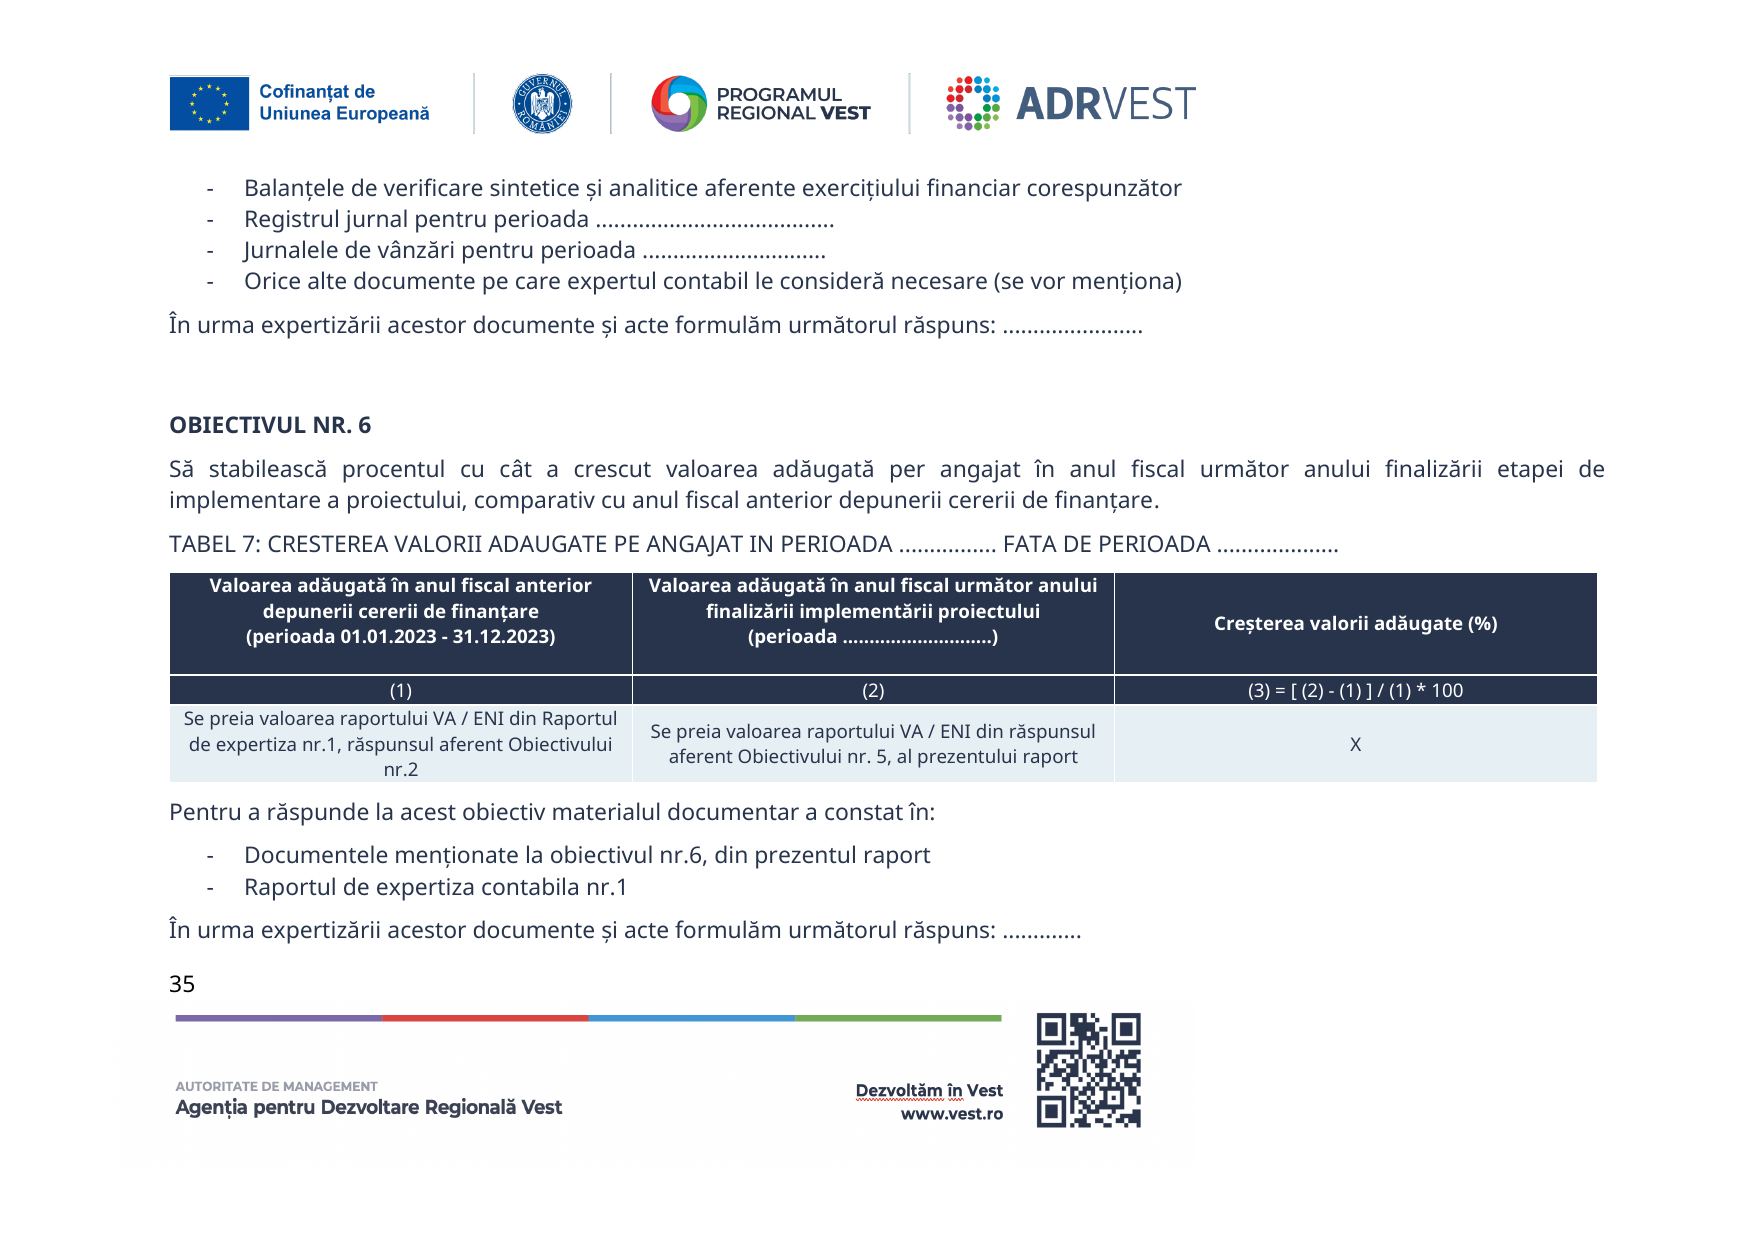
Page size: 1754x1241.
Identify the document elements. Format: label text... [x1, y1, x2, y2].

text TABEL 7: CRESTEREA VALORII ADAUGATE PE ANGAJAT IN PERIOADA ................ FATA DE PERIOADA .................... [169, 528, 1606, 559]
table_cell (2) [633, 676, 1114, 704]
table_cell X [1115, 706, 1597, 782]
list Orice alte documente pe care expertul contabil le consideră necesare (se vor menționa) [206, 265, 1606, 296]
table_cell (1) [170, 676, 632, 704]
list Registrul jurnal pentru perioada ....................................... [206, 203, 1606, 234]
list Raportul de expertiza contabila nr.1 [206, 871, 1606, 902]
text În urma expertizării acestor documente și acte formulăm următorul răspuns: ....................... [169, 309, 1606, 340]
table_cell (3) = [ (2) - (1) ] / (1) * 100 [1115, 676, 1597, 704]
list Jurnalele de vânzări pentru perioada .............................. [206, 234, 1606, 265]
table_header Valoarea adăugată în anul fiscal următor anului finalizării implementării proiectului (perioada ............................) [633, 573, 1114, 674]
table_cell Se preia valoarea raportului VA / ENI din răspunsul aferent Obiectivului nr. 5, al prezentului raport [633, 706, 1114, 782]
list Balanțele de verificare sintetice și analitice aferente exercițiului financiar corespunzător [206, 171, 1606, 203]
table_header Creșterea valorii adăugate (%) [1115, 573, 1597, 674]
picture [168, 73, 1196, 134]
text Să stabilească procentul cu cât a crescut valoarea adăugată per angajat în anul fiscal următor anului finalizării etapei de implementare a proiectului, comparativ cu anul fiscal anterior depunerii cererii de finanțare. [169, 453, 1606, 515]
list Documentele menționate la obiectivul nr.6, din prezentul raport [206, 839, 1606, 871]
text În urma expertizării acestor documente și acte formulăm următorul răspuns: ............. [169, 914, 1606, 946]
table_header Valoarea adăugată în anul fiscal anterior depunerii cererii de finanțare (perioada 01.01.2023 - 31.12.2023) [170, 573, 632, 674]
text Pentru a răspunde la acest obiectiv materialul documentar a constat în: [169, 796, 1606, 827]
picture [112, 999, 1196, 1167]
table_cell Se preia valoarea raportului VA / ENI din Raportul de expertiza nr.1, răspunsul aferent Obiectivului nr.2 [170, 706, 632, 782]
text OBIECTIVUL NR. 6 [169, 409, 1606, 440]
